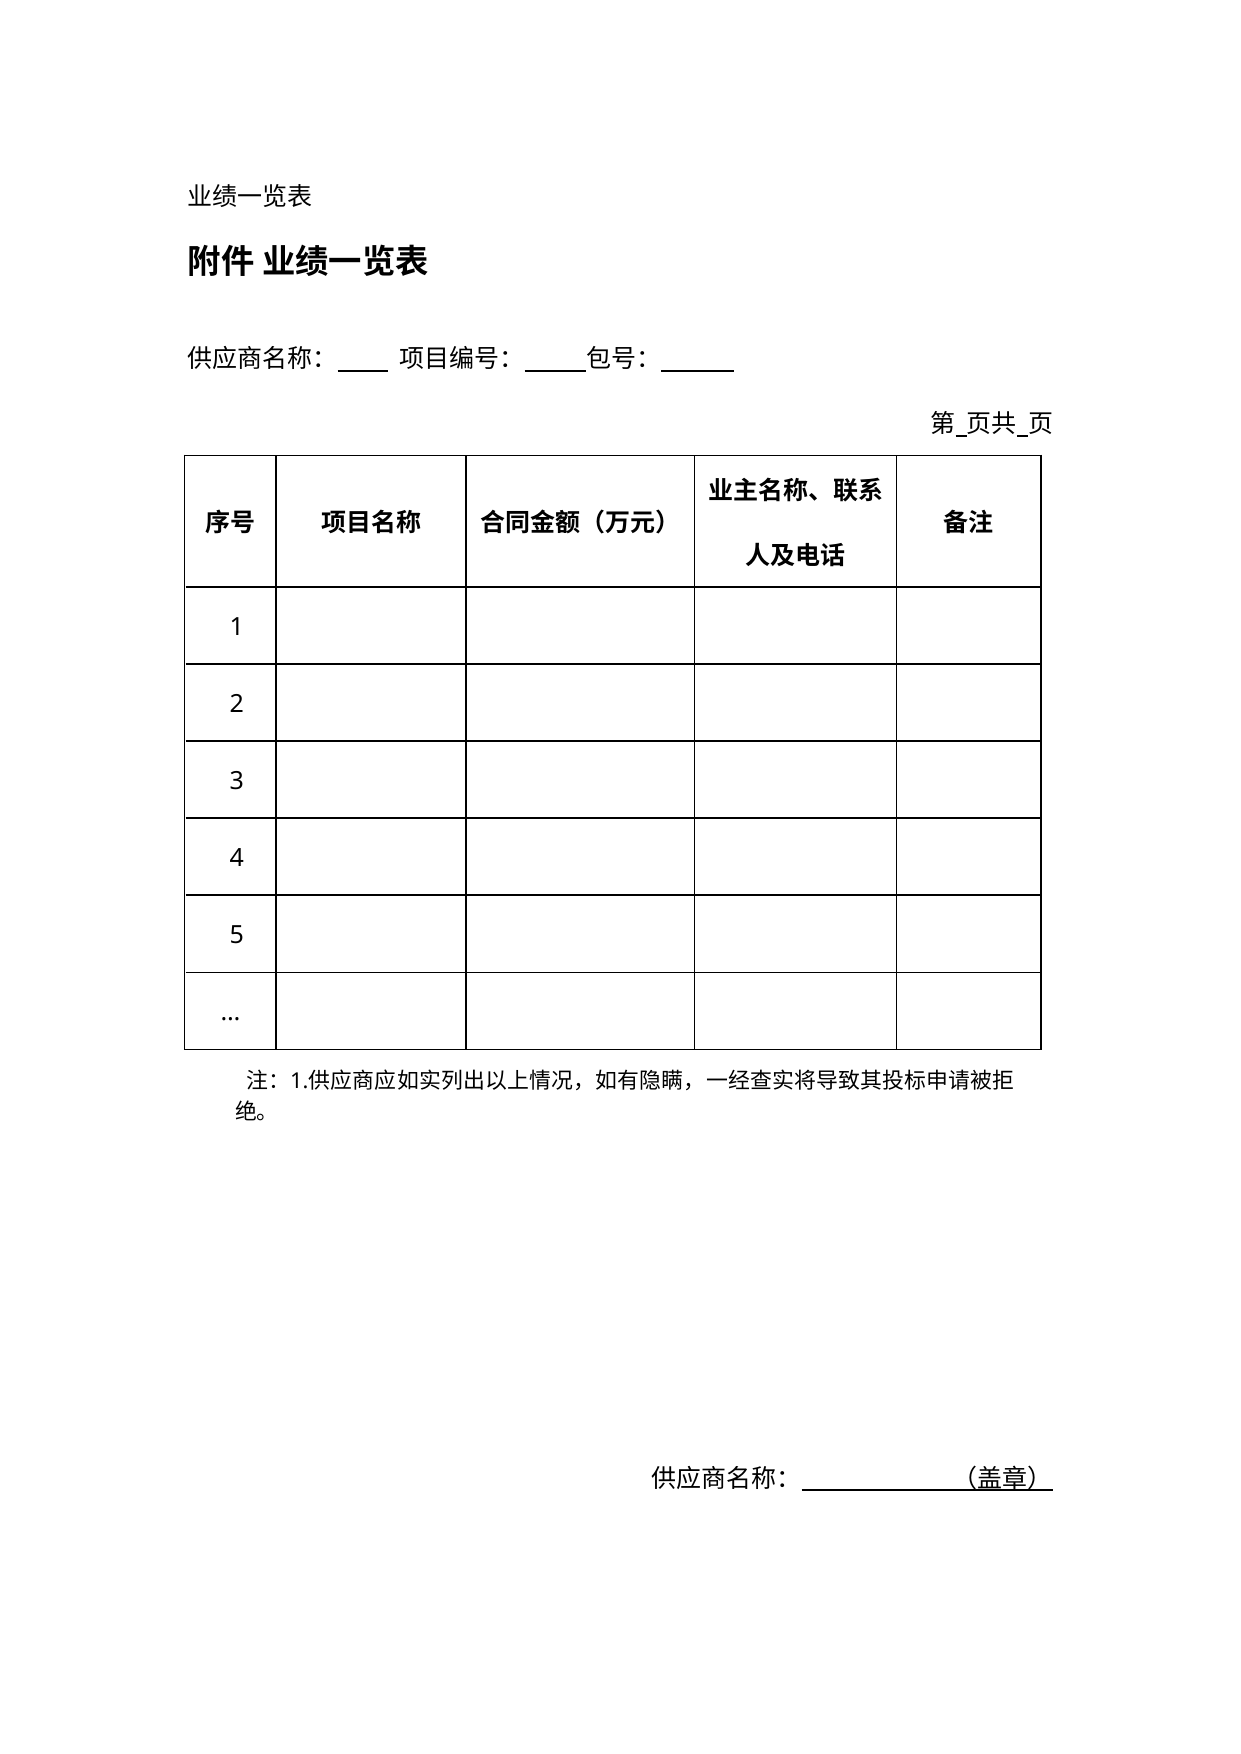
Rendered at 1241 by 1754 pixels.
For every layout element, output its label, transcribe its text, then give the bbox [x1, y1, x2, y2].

table_cell [277, 588, 465, 663]
table_cell [897, 588, 1040, 663]
table_cell … [185, 973, 275, 1048]
text 附件 业绩一览表 [187, 227, 1053, 292]
text 供应商名称： 项目编号： 包号： [187, 324, 1053, 389]
table_cell [277, 819, 465, 894]
table_header 序号 [185, 456, 275, 586]
table_cell [695, 588, 896, 663]
table_cell [467, 973, 694, 1048]
table_cell [467, 819, 694, 894]
table_header 合同金额（万元） [467, 456, 694, 586]
table_cell [695, 973, 896, 1048]
text 注：1.供应商应如实列出以上情况，如有隐瞒，一经查实将导致其投标申请被拒绝。 [235, 1063, 1016, 1126]
table_cell [467, 588, 694, 663]
table_header 项目名称 [277, 456, 465, 586]
table_cell 4 [185, 818, 275, 894]
table_cell 3 [185, 741, 275, 817]
table_cell [897, 742, 1040, 817]
table_header 备注 [897, 456, 1040, 586]
table_cell [277, 742, 465, 817]
table_cell [277, 973, 465, 1048]
table_cell [467, 742, 694, 817]
table_cell [897, 896, 1040, 971]
table_cell [467, 665, 694, 740]
table_cell [897, 973, 1040, 1048]
table_cell [695, 665, 896, 740]
table_cell [695, 742, 896, 817]
table_cell [897, 665, 1040, 740]
table_cell 1 [185, 587, 275, 663]
table_header 业主名称、联系人及电话 [695, 456, 896, 586]
text 供应商名称： （盖章） [187, 1444, 1053, 1509]
table_cell 2 [185, 664, 275, 740]
table_cell [277, 665, 465, 740]
table_cell [695, 896, 896, 971]
table_cell 5 [185, 895, 275, 971]
text 业绩一览表 [187, 162, 1053, 227]
table_cell [897, 819, 1040, 894]
table_cell [467, 896, 694, 971]
table_cell [277, 896, 465, 971]
table_cell [695, 819, 896, 894]
text 第 页共 页 [187, 389, 1053, 454]
